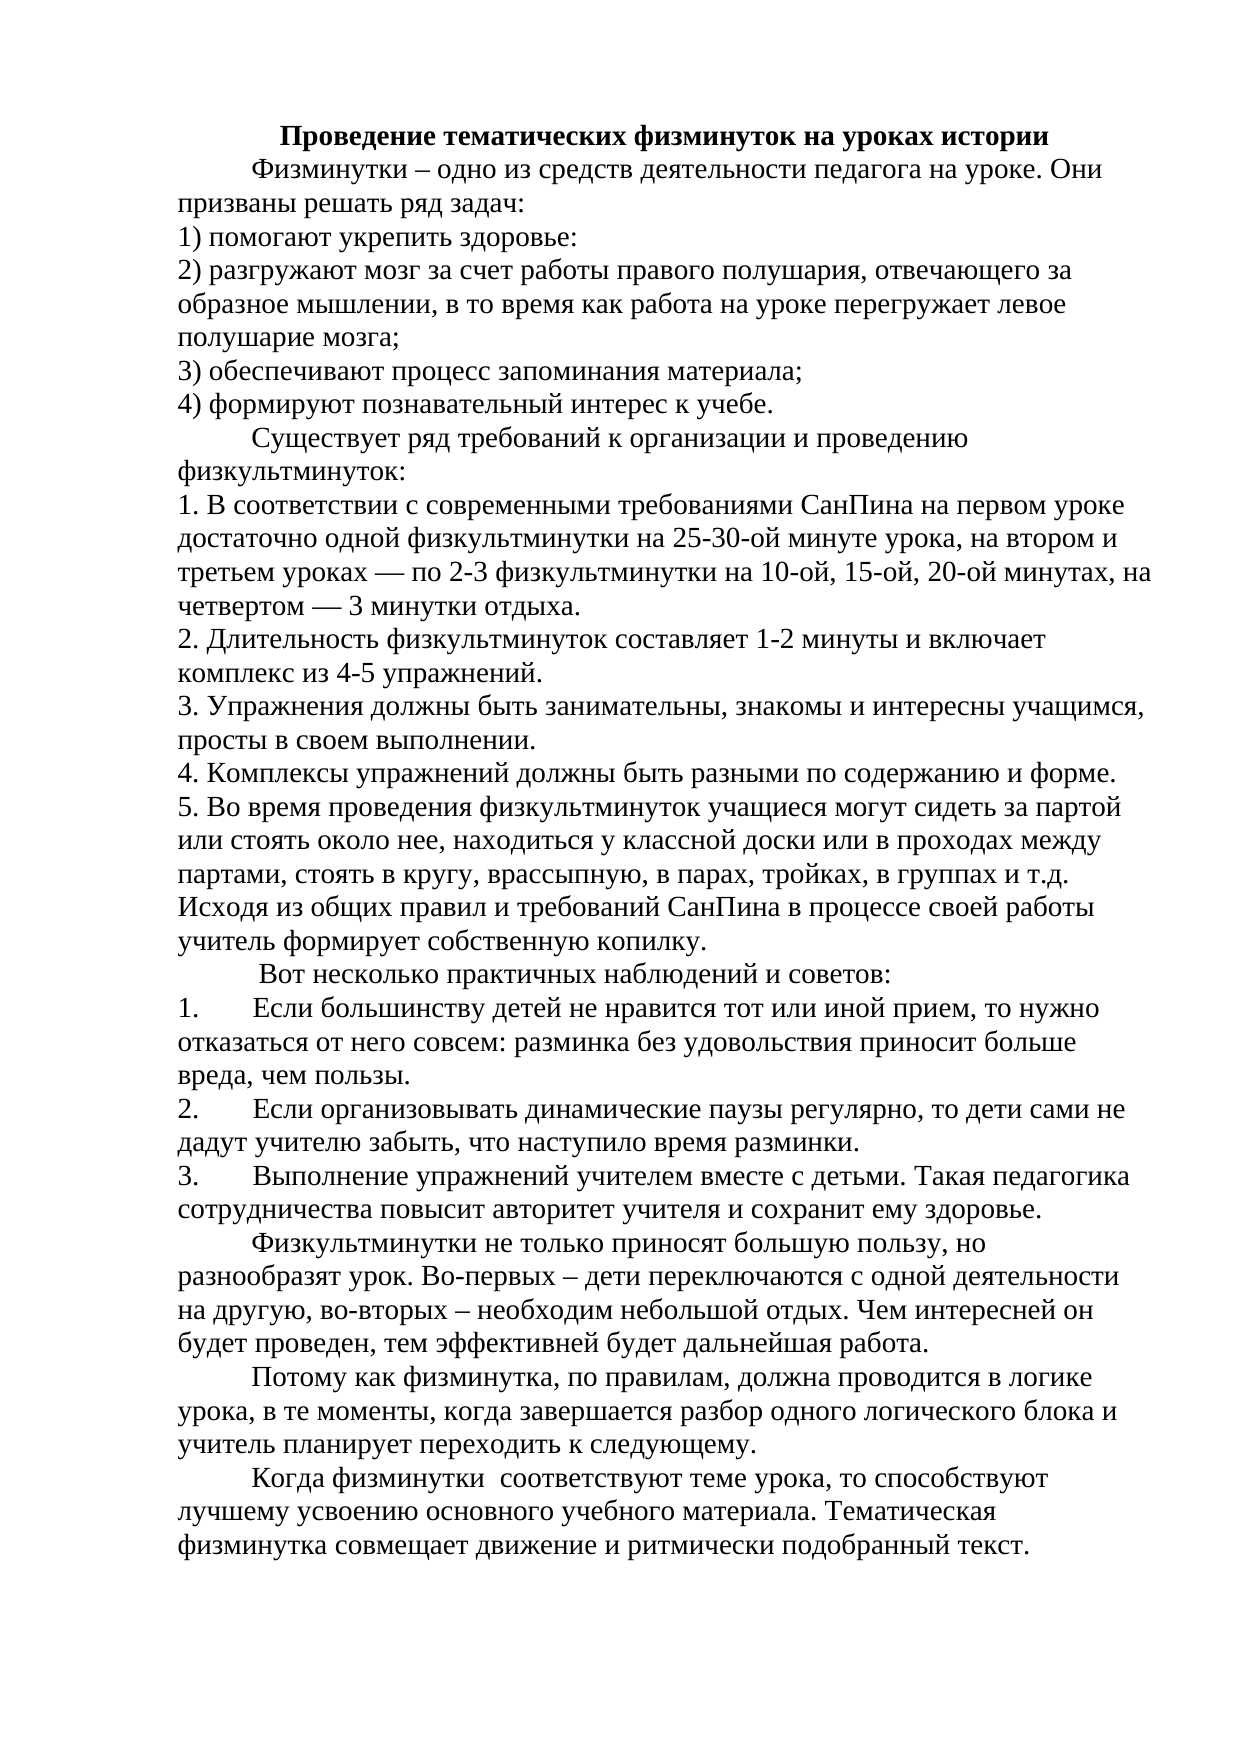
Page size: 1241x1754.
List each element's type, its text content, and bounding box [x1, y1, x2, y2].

text Существует ряд требований к организации и проведению физкультминуток: [177, 420, 1152, 487]
text 2. Длительность физкультминуток составляет 1-2 минуты и включает комплекс из 4-5 упражнений. [177, 621, 1152, 688]
text Физкультминутки не только приносят большую пользу, но разнообразят урок. Во-первых – дети переключаются с одной деятельности на другую, во-вторых – необходим небольшой отдых. Чем интересней он будет проведен, тем эффективней будет дальнейшая работа. [177, 1225, 1152, 1359]
text 4) формируют познавательный интерес к учебе. [177, 386, 1152, 420]
text Вот несколько практичных наблюдений и советов: [177, 957, 1152, 990]
text Проведение тематических физминуток на уроках истории [177, 118, 1152, 152]
text 3. Упражнения должны быть занимательны, знакомы и интересны учащимся, просты в своем выполнении. [177, 688, 1152, 755]
list Выполнение упражнений учителем вместе с детьми. Такая педагогика сотрудничества повысит авторитет учителя и сохранит ему здоровье. [177, 1158, 1152, 1225]
text 3) обеспечивают процесс запоминания материала; [177, 353, 1152, 386]
text Физминутки – одно из средств деятельности педагога на уроке. Они призваны решать ряд задач: [177, 152, 1152, 219]
text 2) разгружают мозг за счет работы правого полушария, отвечающего за образное мышлении, в то время как работа на уроке перегружает левое полушарие мозга; [177, 252, 1152, 353]
text 4. Комплексы упражнений должны быть разными по содержанию и форме. [177, 755, 1152, 789]
text 1) помогают укрепить здоровье: [177, 219, 1152, 252]
text Когда физминутки соответствуют теме урока, то способствуют лучшему усвоению основного учебного материала. Тематическая физминутка совмещает движение и ритмически подобранный текст. [177, 1460, 1152, 1560]
text 1. В соответствии с современными требованиями СанПина на первом уроке достаточно одной физкультминутки на 25-30-ой минуте урока, на втором и третьем уроках — по 2-3 физкультминутки на 10-ой, 15-ой, 20-ой минутах, на четвертом — 3 минутки отдыха. [177, 487, 1152, 621]
list Если большинству детей не нравится тот или иной прием, то нужно отказаться от него совсем: разминка без удовольствия приносит больше вреда, чем пользы. [177, 990, 1152, 1091]
text Исходя из общих правил и требований СанПина в процессе своей работы учитель формирует собственную копилку. [177, 889, 1152, 957]
text 5. Во время проведения физкультминуток учащиеся могут сидеть за партой или стоять около нее, находиться у классной доски или в проходах между партами, стоять в кругу, врассыпную, в парах, тройках, в группах и т.д. [177, 789, 1152, 889]
text Потому как физминутка, по правилам, должна проводится в логике урока, в те моменты, когда завершается разбор одного логического блока и учитель планирует переходить к следующему. [177, 1359, 1152, 1460]
list Если организовывать динамические паузы регулярно, то дети сами не дадут учителю забыть, что наступило время разминки. [177, 1091, 1152, 1158]
